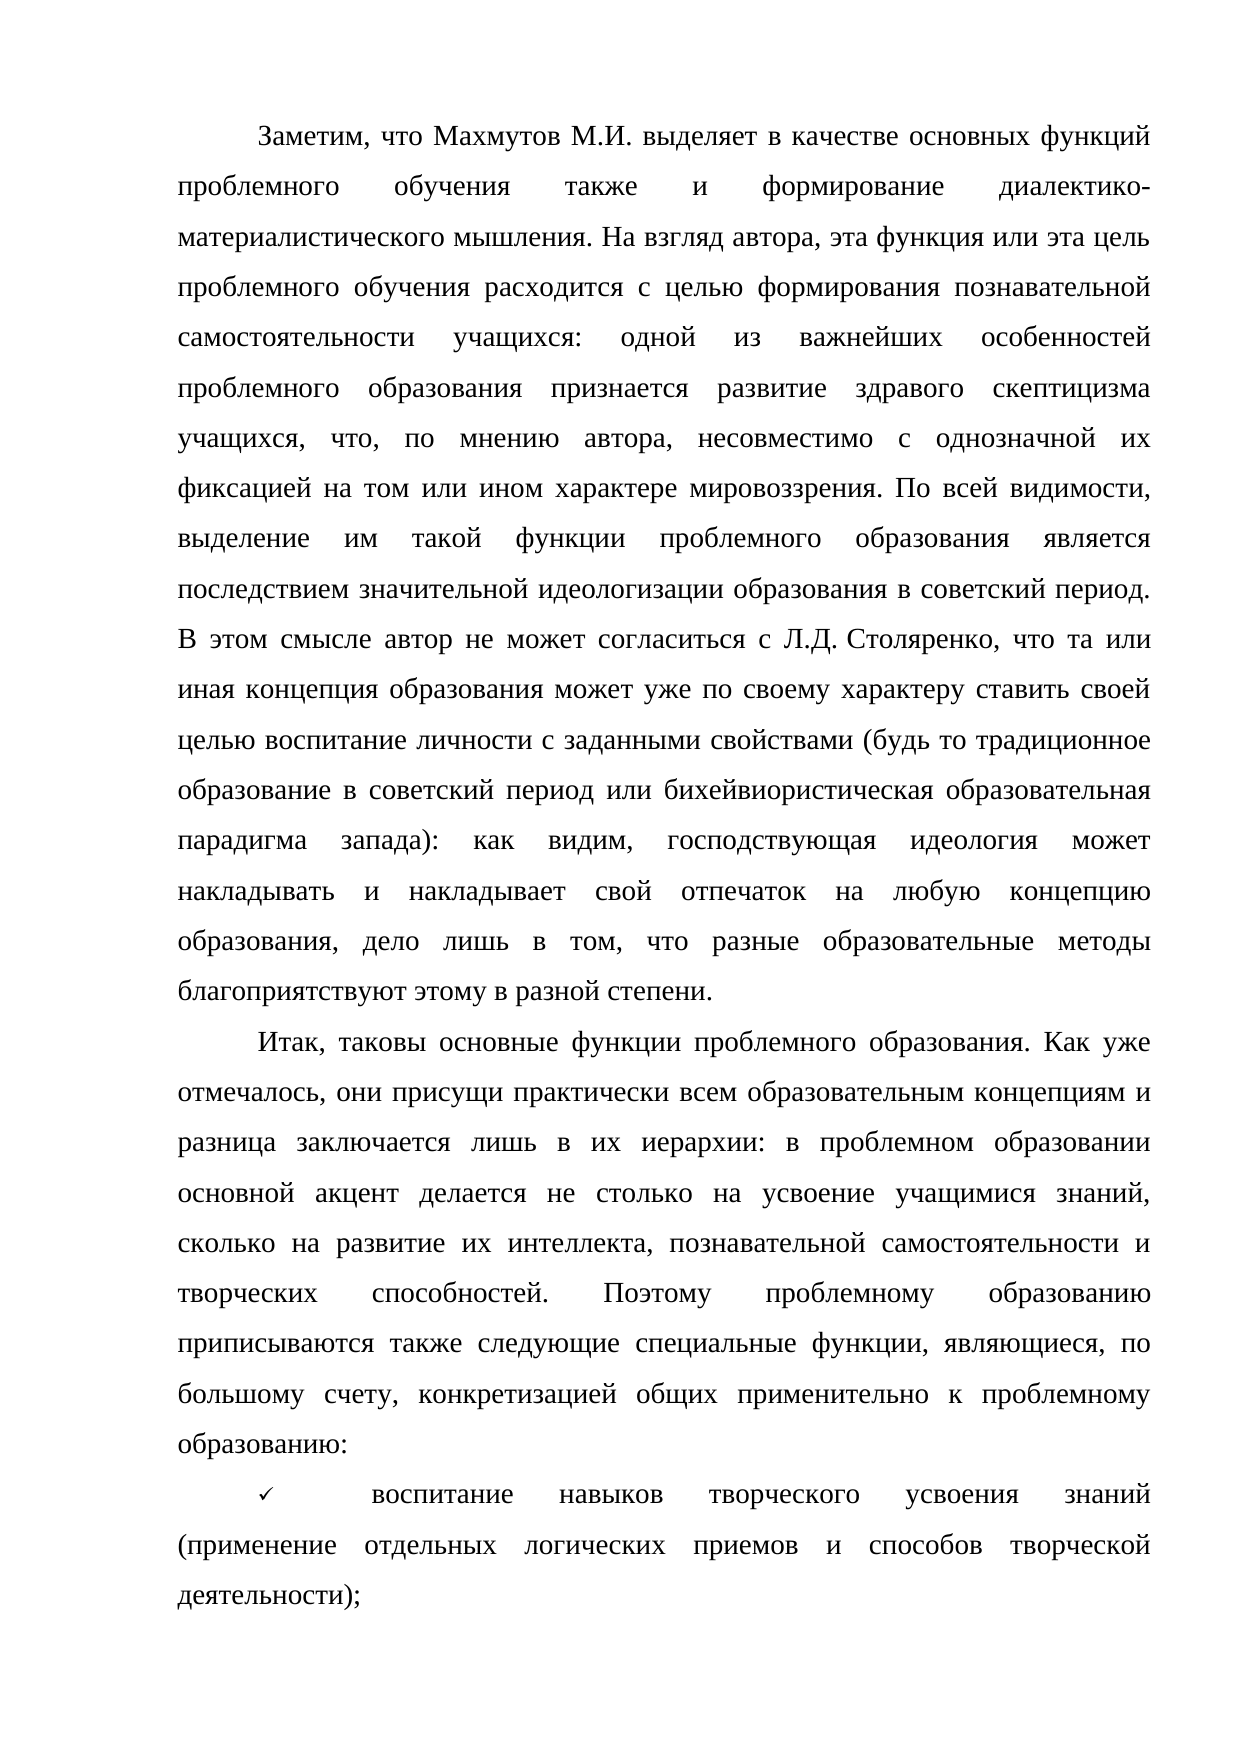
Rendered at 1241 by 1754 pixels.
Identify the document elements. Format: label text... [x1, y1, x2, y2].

text Заметим, что Махмутов М.И. выделяет в качестве основных функций проблемного обучения также и формирование диалектико-материалистического мышления. На взгляд автора, эта функция или эта цель проблемного обучения расходится с целью формирования познавательной самостоятельности учащихся: одной из важнейших особенностей проблемного образования признается развитие здравого скептицизма учащихся, что, по мнению автора, несовместимо с однозначной их фиксацией на том или ином характере мировоззрения. По всей видимости, выделение им такой функции проблемного образования является последствием значительной идеологизации образования в советский период. В этом смысле автор не может согласиться с Л.Д. Столяренко, что та или иная концепция образования может уже по своему характеру ставить своей целью воспитание личности с заданными свойствами (будь то традиционное образование в советский период или бихейвиористическая образовательная парадигма запада): как видим, господствующая идеология может накладывать и накладывает свой отпечаток на любую концепцию образования, дело лишь в том, что разные образовательные методы благоприятствуют этому в разной степени. [177, 118, 1152, 1007]
text Итак, таковы основные функции проблемного образования. Как уже отмечалось, они присущи практически всем образовательным концепциям и разница заключается лишь в их иерархии: в проблемном образовании основной акцент делается не столько на усвоение учащимися знаний, сколько на развитие их интеллекта, познавательной самостоятельности и творческих способностей. Поэтому проблемному образованию приписываются также следующие специальные функции, являющиеся, по большому счету, конкретизацией общих применительно к проблемному образованию: [177, 1024, 1152, 1460]
list воспитание навыков творческого усвоения знаний (применение отдельных логических приемов и способов творческой деятельности); [177, 1477, 1152, 1611]
